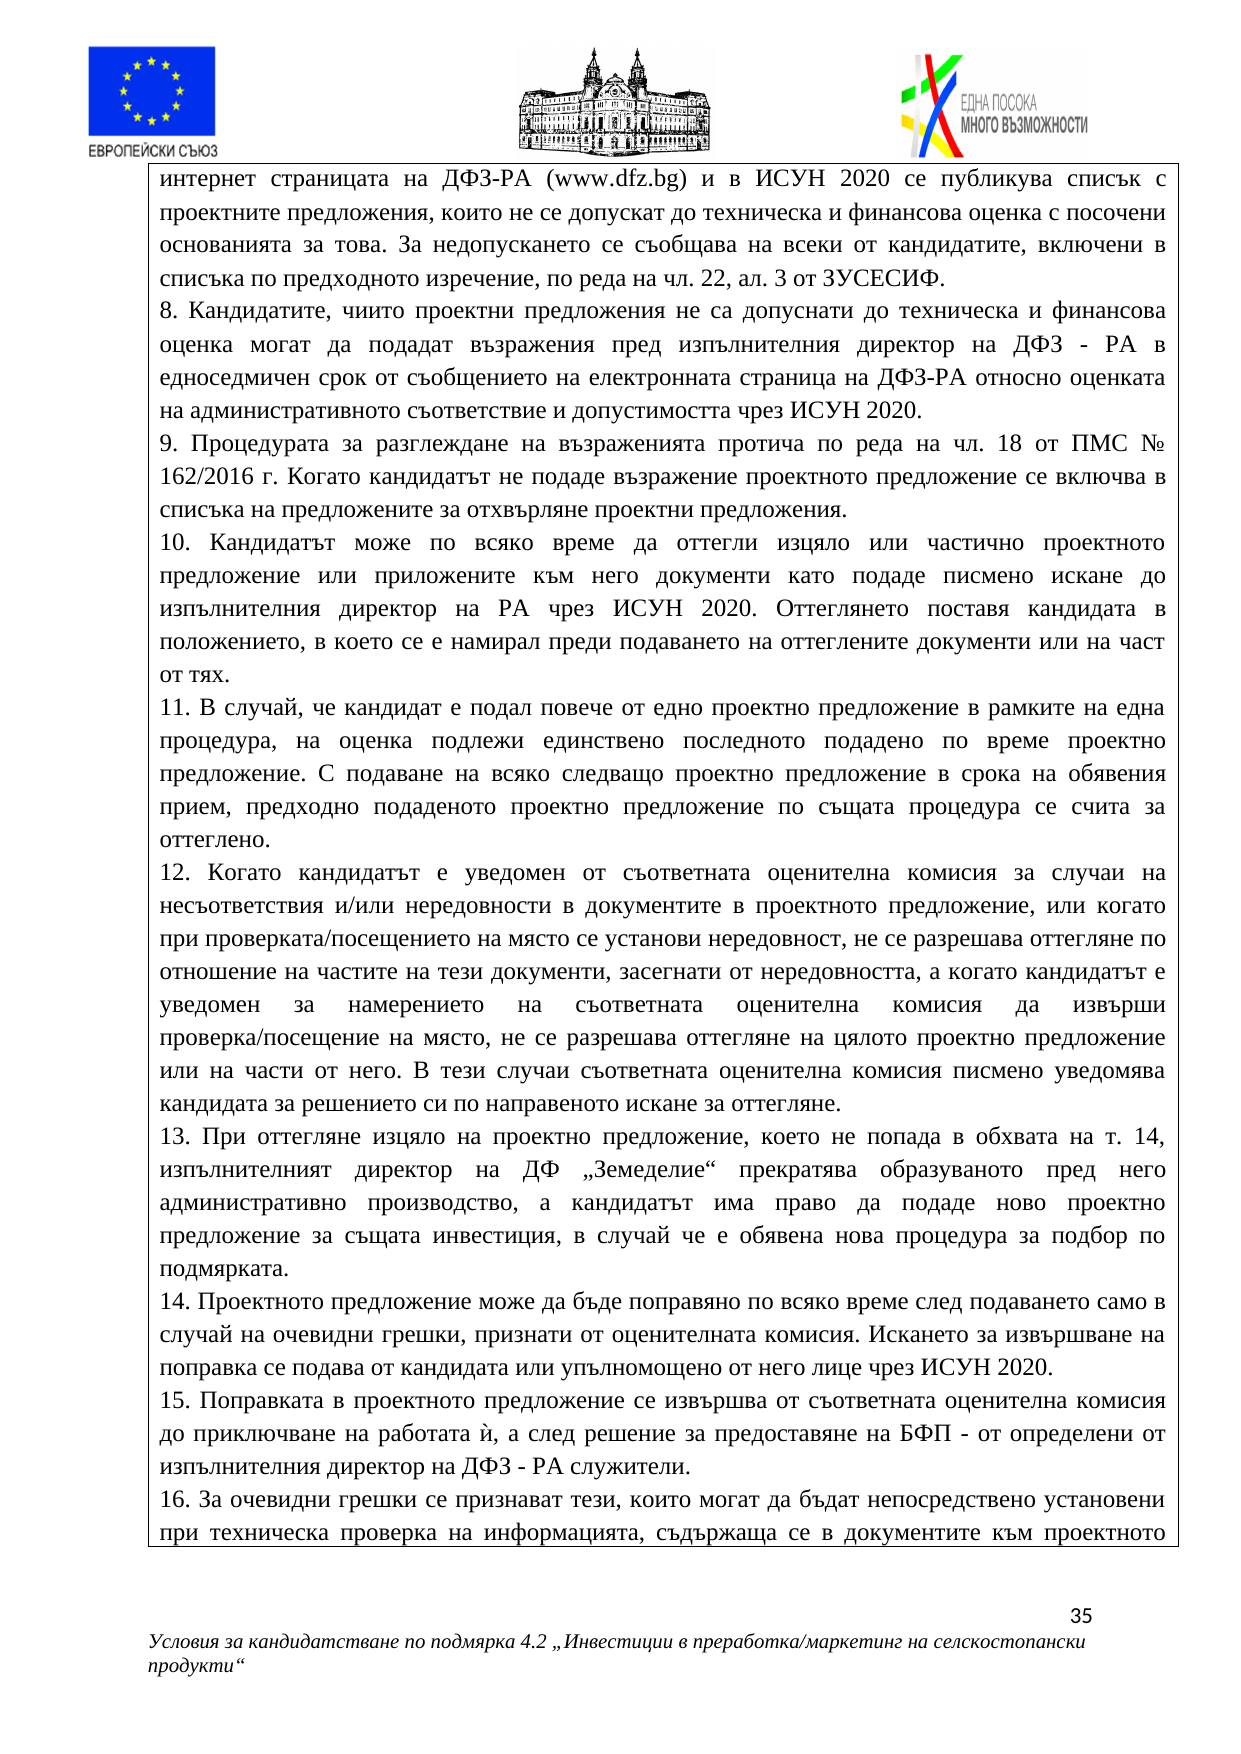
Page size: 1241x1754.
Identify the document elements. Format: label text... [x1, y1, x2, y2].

picture [896, 50, 1090, 160]
picture [514, 44, 718, 160]
picture [88, 45, 219, 160]
